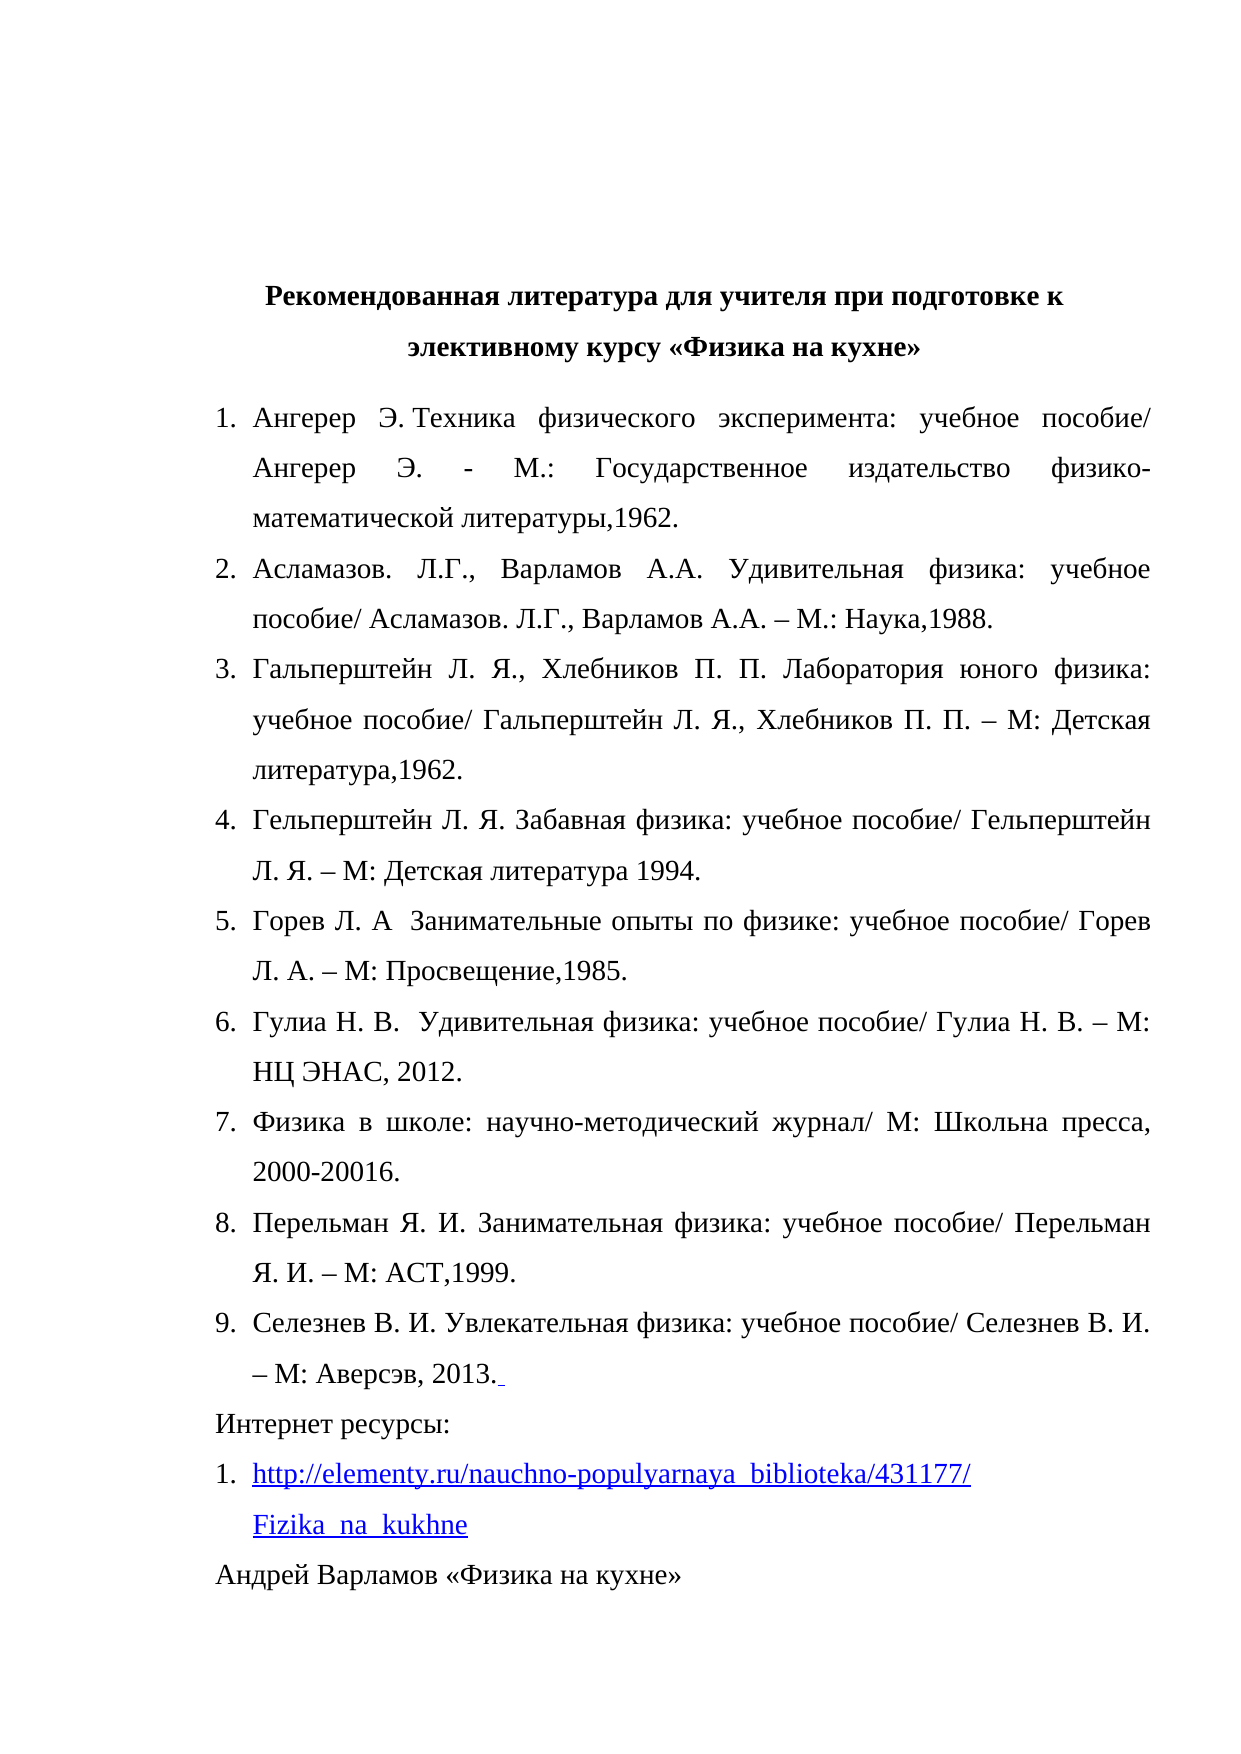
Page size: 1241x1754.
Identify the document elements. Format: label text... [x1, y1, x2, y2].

list Асламазов. Л.Г., Варламов А.А. Удивительная физика: учебное пособие/ Асламазов. Л.Г., Варламов А.А. – М.: Наука,1988. [215, 551, 1152, 635]
text Интернет ресурсы: [215, 1406, 1152, 1440]
text Андрей Варламов «Физика на кухне» [215, 1557, 1152, 1591]
list Физика в школе: научно-методический журнал/ М: Школьна пресса, 2000-20016. [215, 1104, 1152, 1188]
text Рекомендованная литература для учителя при подготовке к элективному курсу «Физика на кухне» [177, 278, 1152, 362]
list Гулиа Н. В. Удивительная физика: учебное пособие/ Гулиа Н. В. – М: НЦ ЭНАС, 2012. [215, 1004, 1152, 1087]
list Горев Л. А Занимательные опыты по физике: учебное пособие/ Горев Л. А. – М: Просвещение,1985. [215, 903, 1152, 987]
list http://elementy.ru/nauchno-populyarnaya_biblioteka/431177/Fizika_na_kukhne [215, 1456, 1152, 1540]
list Гельперштейн Л. Я. Забавная физика: учебное пособие/ Гельперштейн Л. Я. – М: Детская литература 1994. [215, 802, 1152, 886]
list Гальперштейн Л. Я., Хлебников П. П. Лаборатория юного физика: учебное пособие/ Гальперштейн Л. Я., Хлебников П. П. – М: Детская литература,1962. [215, 651, 1152, 786]
list Ангерер Э. Техника физического эксперимента: учебное пособие/ Ангерер Э. - М.: Государственное издательство физико-математической литературы,1962. [215, 400, 1152, 534]
list Селезнев В. И. Увлекательная физика: учебное пособие/ Селезнев В. И. – М: Аверсэв, 2013. [215, 1306, 1152, 1389]
list Перельман Я. И. Занимательная физика: учебное пособие/ Перельман Я. И. – М: АСТ,1999. [215, 1205, 1152, 1289]
